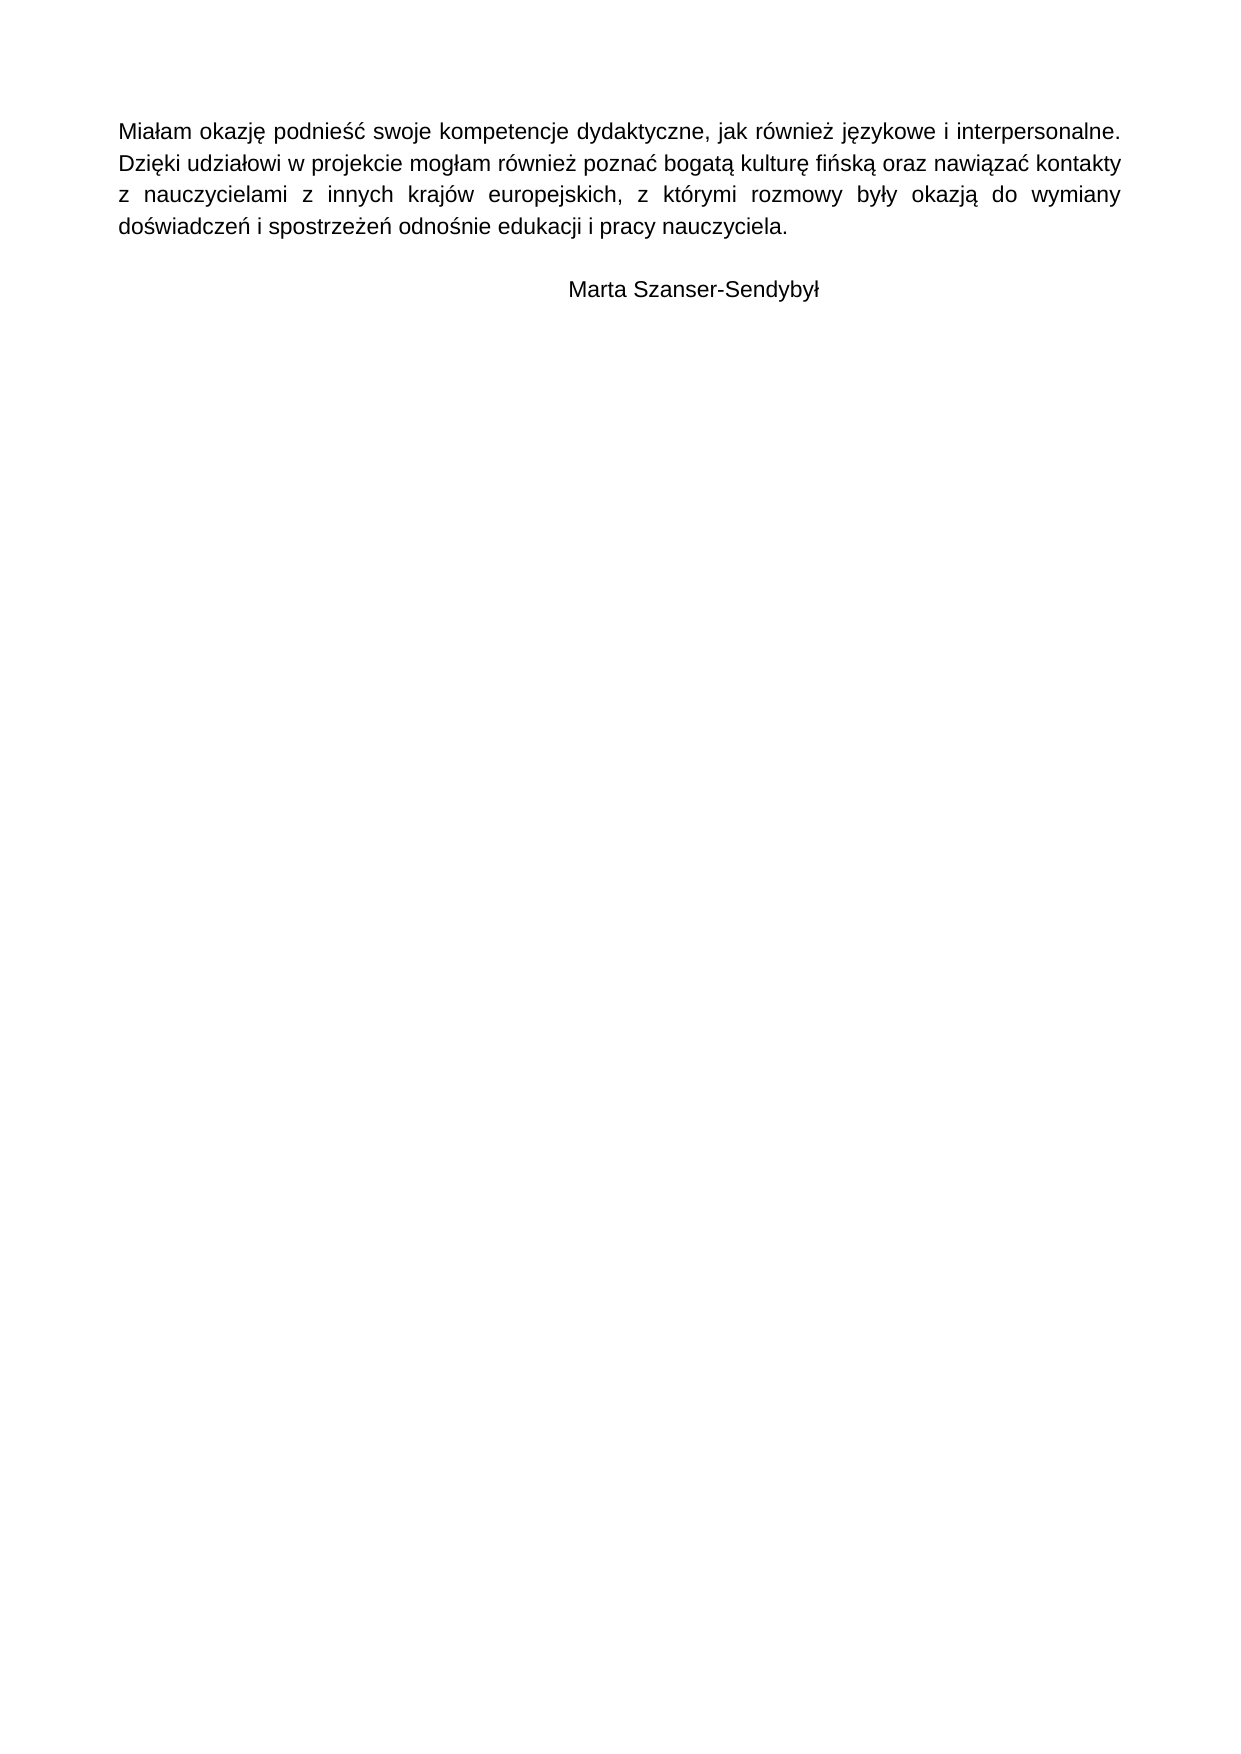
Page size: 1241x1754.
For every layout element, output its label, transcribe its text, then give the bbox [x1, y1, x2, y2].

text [118, 118, 1122, 239]
text Marta Szanser-Sendybył [493, 276, 1122, 302]
